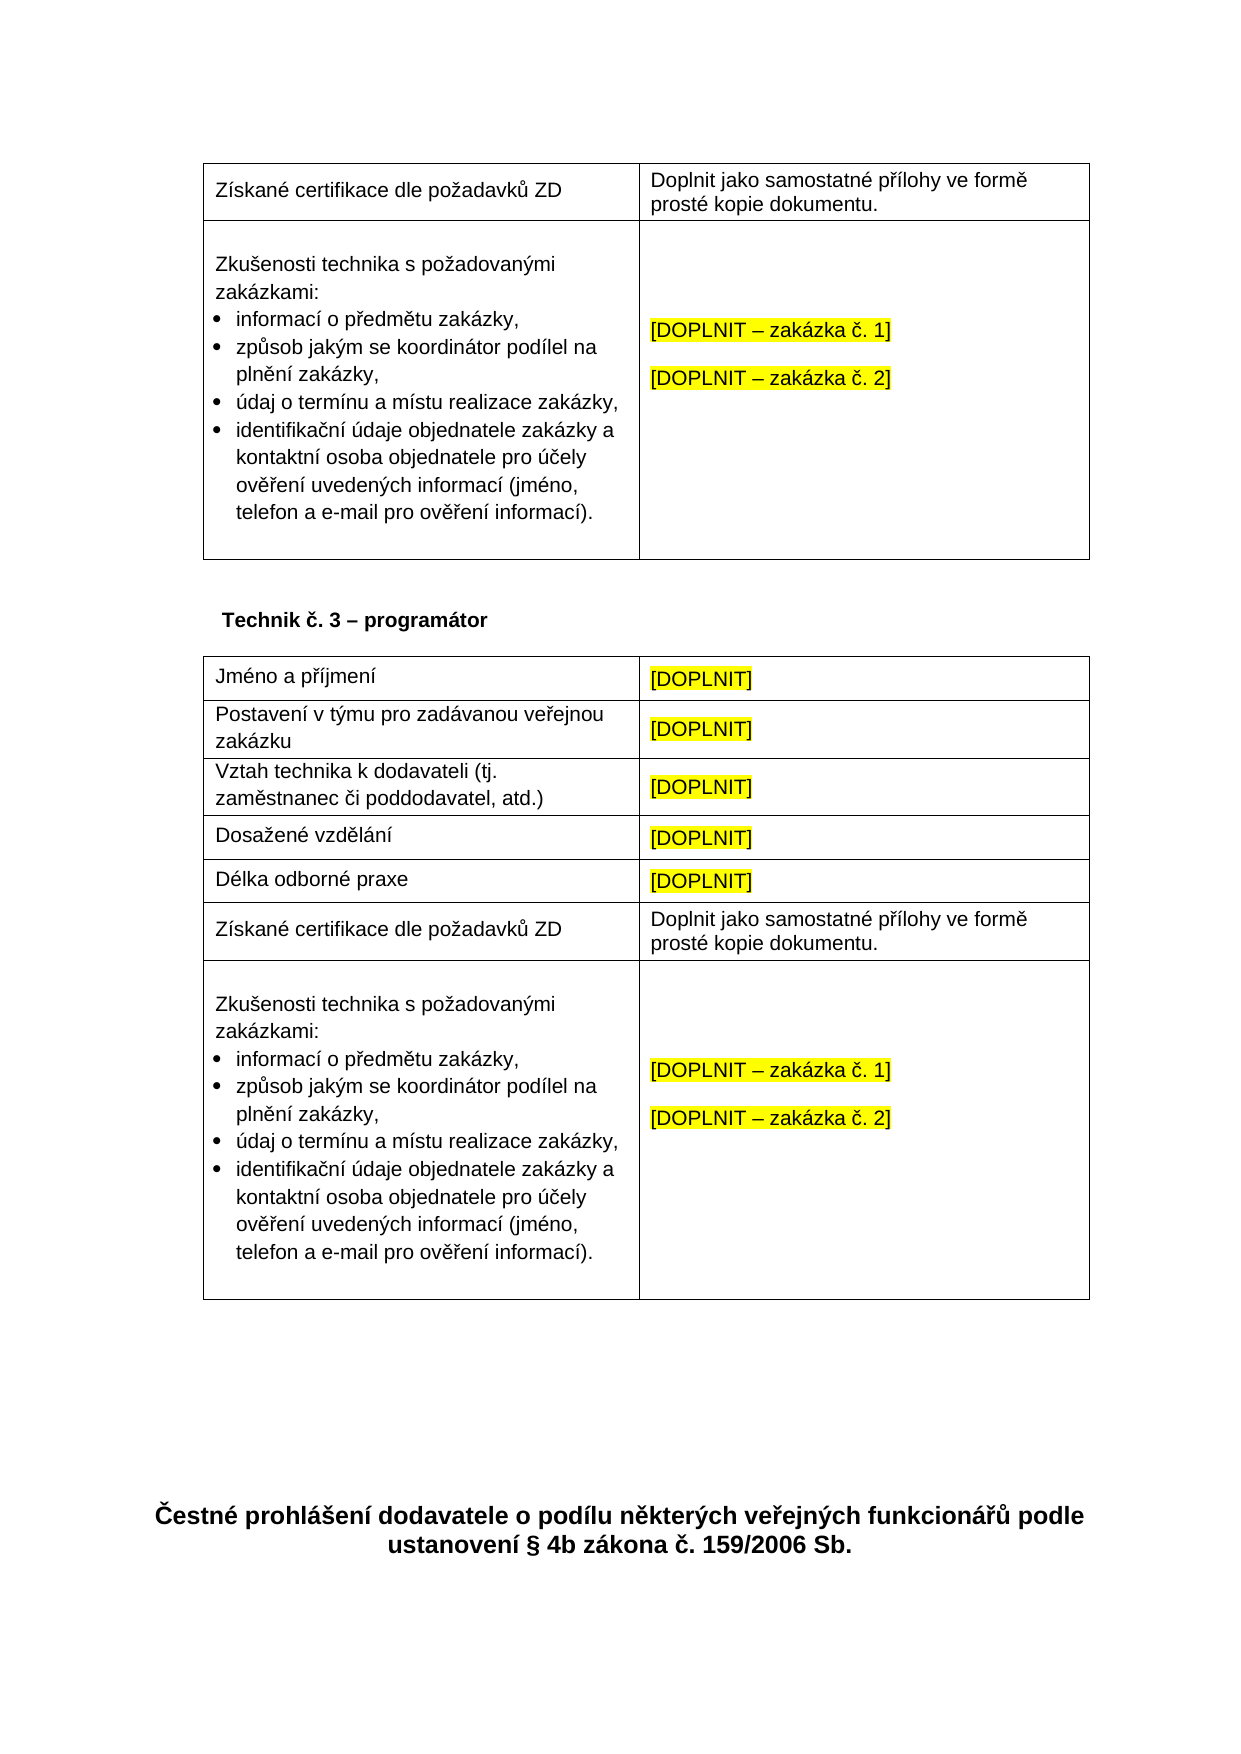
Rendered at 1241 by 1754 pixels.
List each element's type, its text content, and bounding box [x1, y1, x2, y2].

table_cell Zkušenosti technika s požadovanými zakázkami: informací o předmětu zakázky, způsob jakým se koordinátor podílel na plnění zakázky, údaj o termínu a místu realizace zakázky, identifikační údaje objednatele zakázky a kontaktní osoba objednatele pro účely ověření uvedených informací (jméno, telefon a e-mail pro ověření informací). [204, 961, 639, 1299]
table_cell [DOPLNIT – zakázka č. 1] [DOPLNIT – zakázka č. 2] [640, 221, 1089, 559]
table_cell Zkušenosti technika s požadovanými zakázkami: informací o předmětu zakázky, způsob jakým se koordinátor podílel na plnění zakázky, údaj o termínu a místu realizace zakázky, identifikační údaje objednatele zakázky a kontaktní osoba objednatele pro účely ověření uvedených informací (jméno, telefon a e-mail pro ověření informací). [204, 221, 639, 559]
table_cell Doplnit jako samostatné přílohy ve formě prosté kopie dokumentu. [640, 164, 1089, 220]
table_cell [DOPLNIT] [640, 701, 1089, 758]
table_cell [DOPLNIT] [640, 816, 1089, 859]
table_cell Získané certifikace dle požadavků ZD [204, 164, 639, 220]
table_header [DOPLNIT] [640, 657, 1089, 700]
table_cell Získané certifikace dle požadavků ZD [204, 903, 639, 959]
table_cell Dosažené vzdělání [204, 816, 639, 859]
table_cell Délka odborné praxe [204, 860, 639, 902]
table_cell Postavení v týmu pro zadávanou veřejnou zakázku [204, 701, 639, 758]
table_header Jméno a příjmení [204, 657, 639, 700]
text Technik č. 3 – programátor [177, 608, 1092, 632]
table_cell Doplnit jako samostatné přílohy ve formě prosté kopie dokumentu. [640, 903, 1089, 959]
text Čestné prohlášení dodavatele o podílu některých veřejných funkcionářů podle ustanovení § 4b zákona č. 159/2006 Sb. [148, 1501, 1092, 1558]
table_cell [DOPLNIT – zakázka č. 1] [DOPLNIT – zakázka č. 2] [640, 961, 1089, 1299]
table_cell Vztah technika k dodavateli (tj. zaměstnanec či poddodavatel, atd.) [204, 759, 639, 815]
table_cell [DOPLNIT] [640, 759, 1089, 815]
table_cell [DOPLNIT] [640, 860, 1089, 902]
